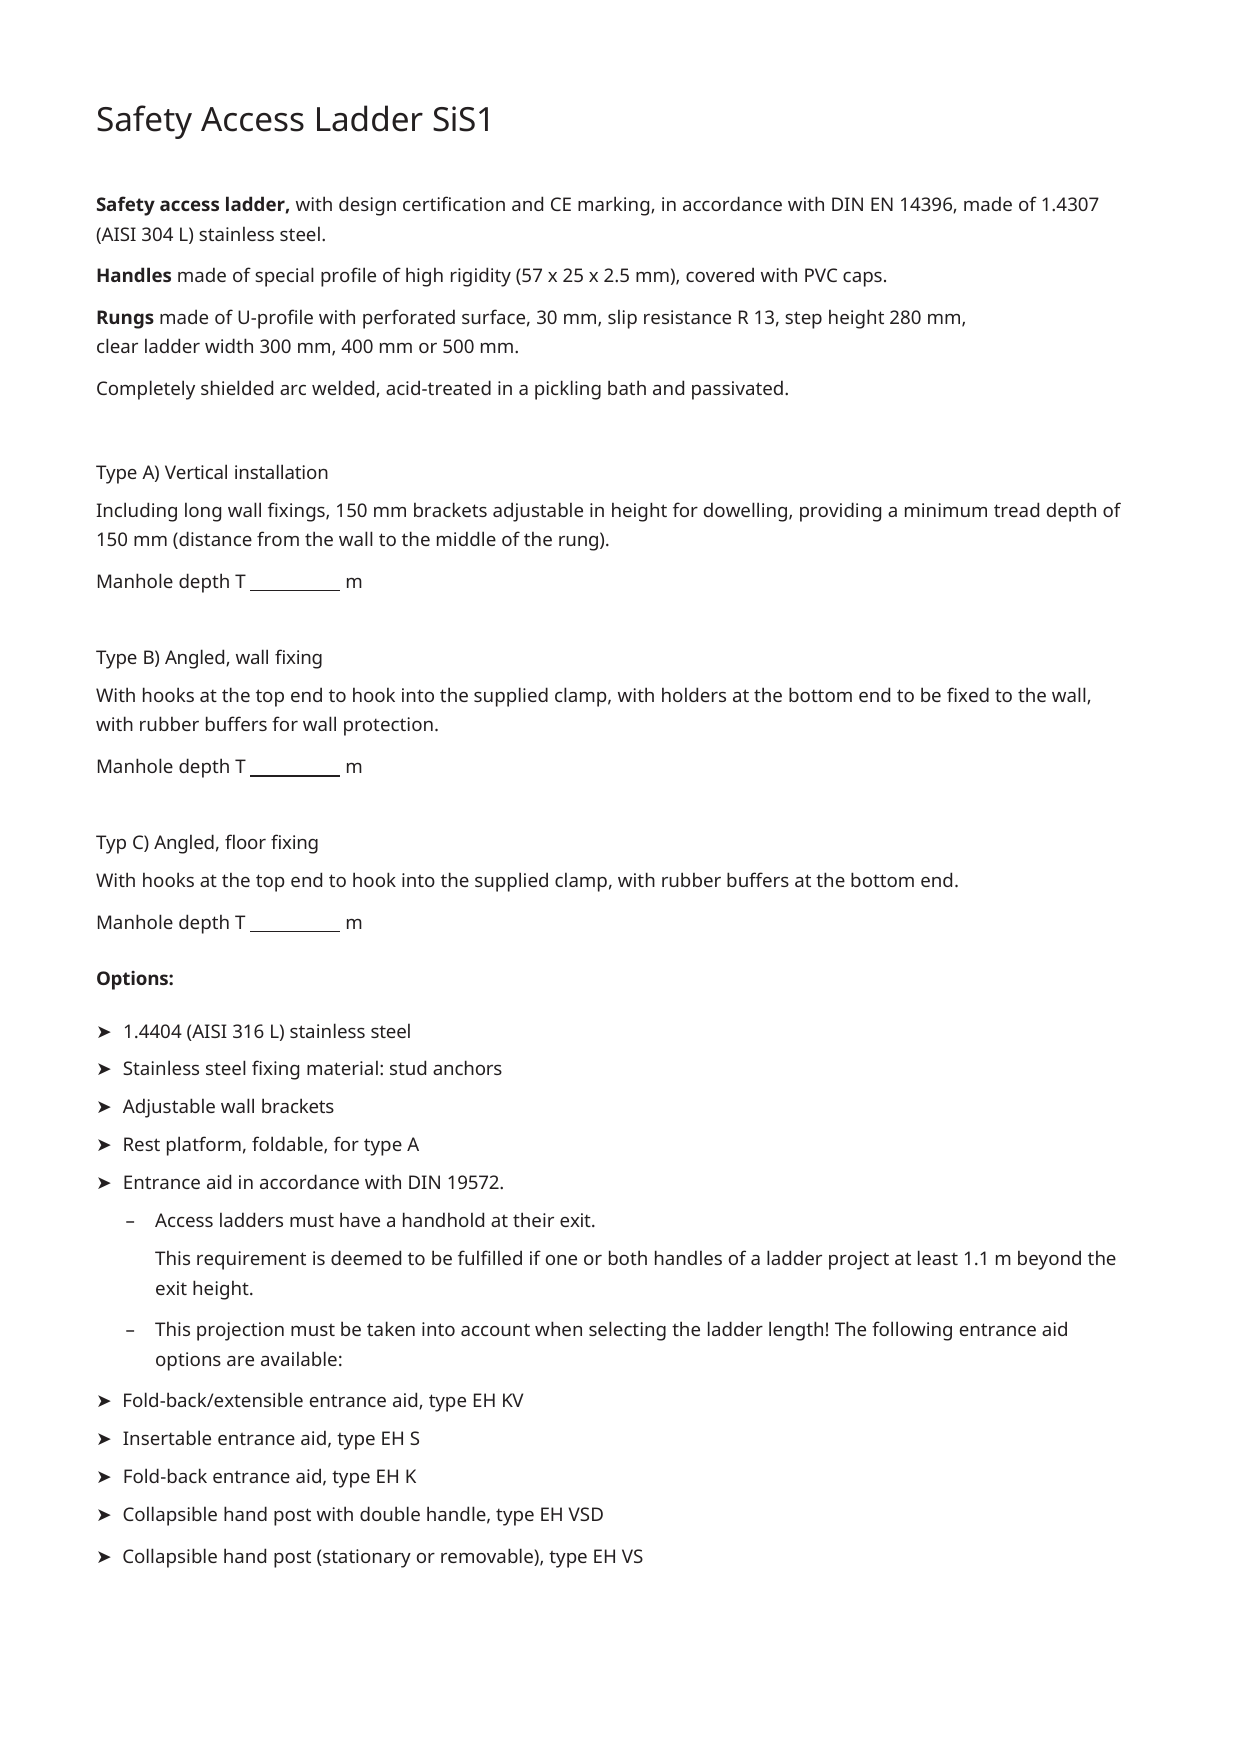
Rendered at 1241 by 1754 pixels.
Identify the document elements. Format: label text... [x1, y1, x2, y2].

text ➤ 1.4404 (AISI 316 L) stainless steel [96, 1021, 1133, 1043]
text ➤ Rest platform, foldable, for type A [96, 1132, 1133, 1157]
subtitle Type B) Angled, wall fixing [96, 644, 1133, 670]
text ➤ Stainless steel fixing material: stud anchors [96, 1056, 1133, 1081]
text Manhole depth T m [96, 909, 1133, 935]
list Access ladders must have a handhold at their exit. [125, 1208, 1133, 1233]
text ➤ Collapsible hand post with double handle, type EH VSD [96, 1502, 1133, 1527]
text ➤ Fold-back entrance aid, type EH K [96, 1464, 1133, 1489]
text With hooks at the top end to hook into the supplied clamp, with holders at the bottom end to be fixed to the wall, with rubber buffers for wall protection. [96, 682, 1133, 737]
subtitle Typ C) Angled, floor fixing [96, 829, 1133, 855]
text Including long wall fixings, 150 mm brackets adjustable in height for dowelling, providing a minimum tread depth of 150 mm (distance from the wall to the middle of the rung). [96, 497, 1133, 552]
subtitle Type A) Vertical installation [96, 459, 1133, 485]
text Manhole depth T m [96, 753, 1133, 779]
text Manhole depth T m [96, 568, 1133, 594]
text ➤ Insertable entrance aid, type EH S [96, 1426, 1133, 1451]
text Rungs made of U-profile with perforated surface, 30 mm, slip resistance R 13, step height 280 mm, clear ladder width 300 mm, 400 mm or 500 mm. [96, 304, 1133, 359]
subtitle Safety Access Ladder SiS1 [96, 96, 1133, 141]
text ➤ Collapsible hand post (stationary or removable), type EH VS [96, 1543, 1133, 1569]
text ➤ Adjustable wall brackets [96, 1093, 1133, 1119]
text ➤ Fold-back/extensible entrance aid, type EH KV [96, 1388, 1133, 1413]
text Options: [96, 965, 1133, 991]
text Safety access ladder, with design certification and CE marking, in accordance with DIN EN 14396, made of 1.4307 (AISI 304 L) stainless steel. [96, 192, 1133, 247]
list This projection must be taken into account when selecting the ladder length! The following entrance aid options are available: [125, 1317, 1133, 1371]
text This requirement is deemed to be fulfilled if one or both handles of a ladder project at least 1.1 m beyond the exit height. [155, 1246, 1133, 1300]
text Handles made of special profile of high rigidity (57 x 25 x 2.5 mm), covered with PVC caps. [96, 263, 1133, 288]
text With hooks at the top end to hook into the supplied clamp, with rubber buffers at the bottom end. [96, 867, 1133, 893]
text Completely shielded arc welded, acid-treated in a pickling bath and passivated. [96, 376, 1133, 401]
text ➤ Entrance aid in accordance with DIN 19572. [96, 1169, 1133, 1195]
